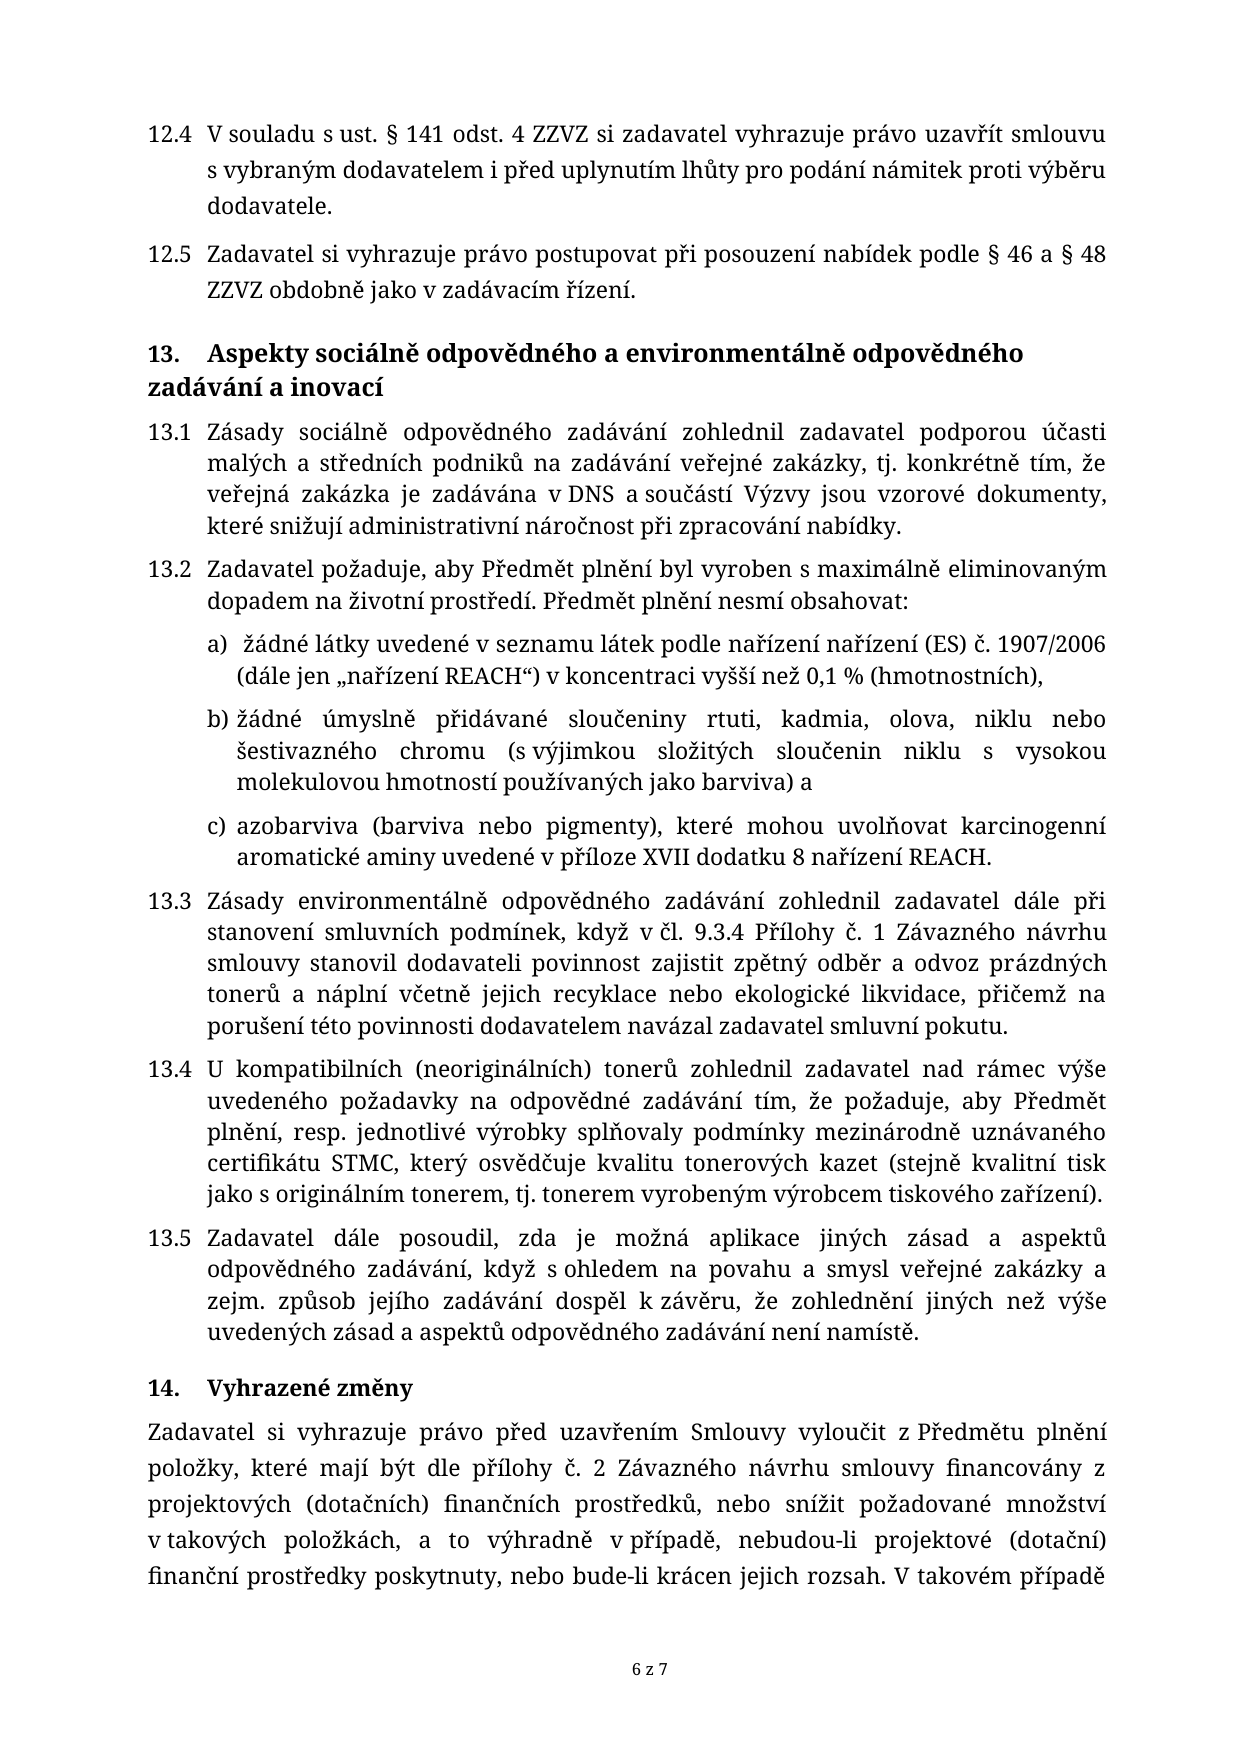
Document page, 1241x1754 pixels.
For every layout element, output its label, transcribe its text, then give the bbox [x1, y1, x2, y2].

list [148, 1416, 1107, 1591]
list azobarviva (barviva nebo pigmenty), které mohou uvolňovat karcinogenní aromatické aminy uvedené v příloze XVII dodatku 8 nařízení REACH. [207, 810, 1107, 872]
list U kompatibilních (neoriginálních) tonerů zohlednil zadavatel nad rámec výše uvedeného požadavky na odpovědné zadávání tím, že požaduje, aby Předmět plnění, resp. jednotlivé výrobky splňovaly podmínky mezinárodně uznávaného certifikátu STMC, který osvědčuje kvalitu tonerových kazet (stejně kvalitní tisk jako s originálním tonerem, tj. tonerem vyrobeným výrobcem tiskového zařízení). [148, 1053, 1107, 1210]
list Zadavatel si vyhrazuje právo postupovat při posouzení nabídek podle § 46 a § 48 ZZVZ obdobně jako v zadávacím řízení. [148, 238, 1107, 306]
list V souladu s ust. § 141 odst. 4 ZZVZ si zadavatel vyhrazuje právo uzavřít smlouvu s vybraným dodavatelem i před uplynutím lhůty pro podání námitek proti výběru dodavatele. [148, 118, 1107, 221]
subtitle Vyhrazené změny [148, 1372, 1107, 1403]
list žádné látky uvedené v seznamu látek podle nařízení nařízení (ES) č. 1907/2006 (dále jen „nařízení REACH“) v koncentraci vyšší než 0,1 % (hmotnostních), [207, 628, 1107, 691]
subtitle Aspekty sociálně odpovědného a environmentálně odpovědného zadávání a inovací [148, 335, 1107, 403]
list Zadavatel požaduje, aby Předmět plnění byl vyroben s maximálně eliminovaným dopadem na životní prostředí. Předmět plnění nesmí obsahovat: [148, 553, 1107, 616]
list Zásady sociálně odpovědného zadávání zohlednil zadavatel podporou účasti malých a středních podniků na zadávání veřejné zakázky, tj. konkrétně tím, že veřejná zakázka je zadávána v DNS a součástí Výzvy jsou vzorové dokumenty, které snižují administrativní náročnost při zpracování nabídky. [148, 416, 1107, 541]
list Zadavatel dále posoudil, zda je možná aplikace jiných zásad a aspektů odpovědného zadávání, když s ohledem na povahu a smysl veřejné zakázky a zejm. způsob jejího zadávání dospěl k závěru, že zohlednění jiných než výše uvedených zásad a aspektů odpovědného zadávání není namístě. [148, 1222, 1107, 1347]
list žádné úmyslně přidávané sloučeniny rtuti, kadmia, olova, niklu nebo šestivazného chromu (s výjimkou složitých sloučenin niklu s vysokou molekulovou hmotností používaných jako barviva) a [207, 703, 1107, 797]
list Zásady environmentálně odpovědného zadávání zohlednil zadavatel dále při stanovení smluvních podmínek, když v čl. 9.3.4 Přílohy č. 1 Závazného návrhu smlouvy stanovil dodavateli povinnost zajistit zpětný odběr a odvoz prázdných tonerů a náplní včetně jejich recyklace nebo ekologické likvidace, přičemž na porušení této povinnosti dodavatelem navázal zadavatel smluvní pokutu. [148, 885, 1107, 1041]
